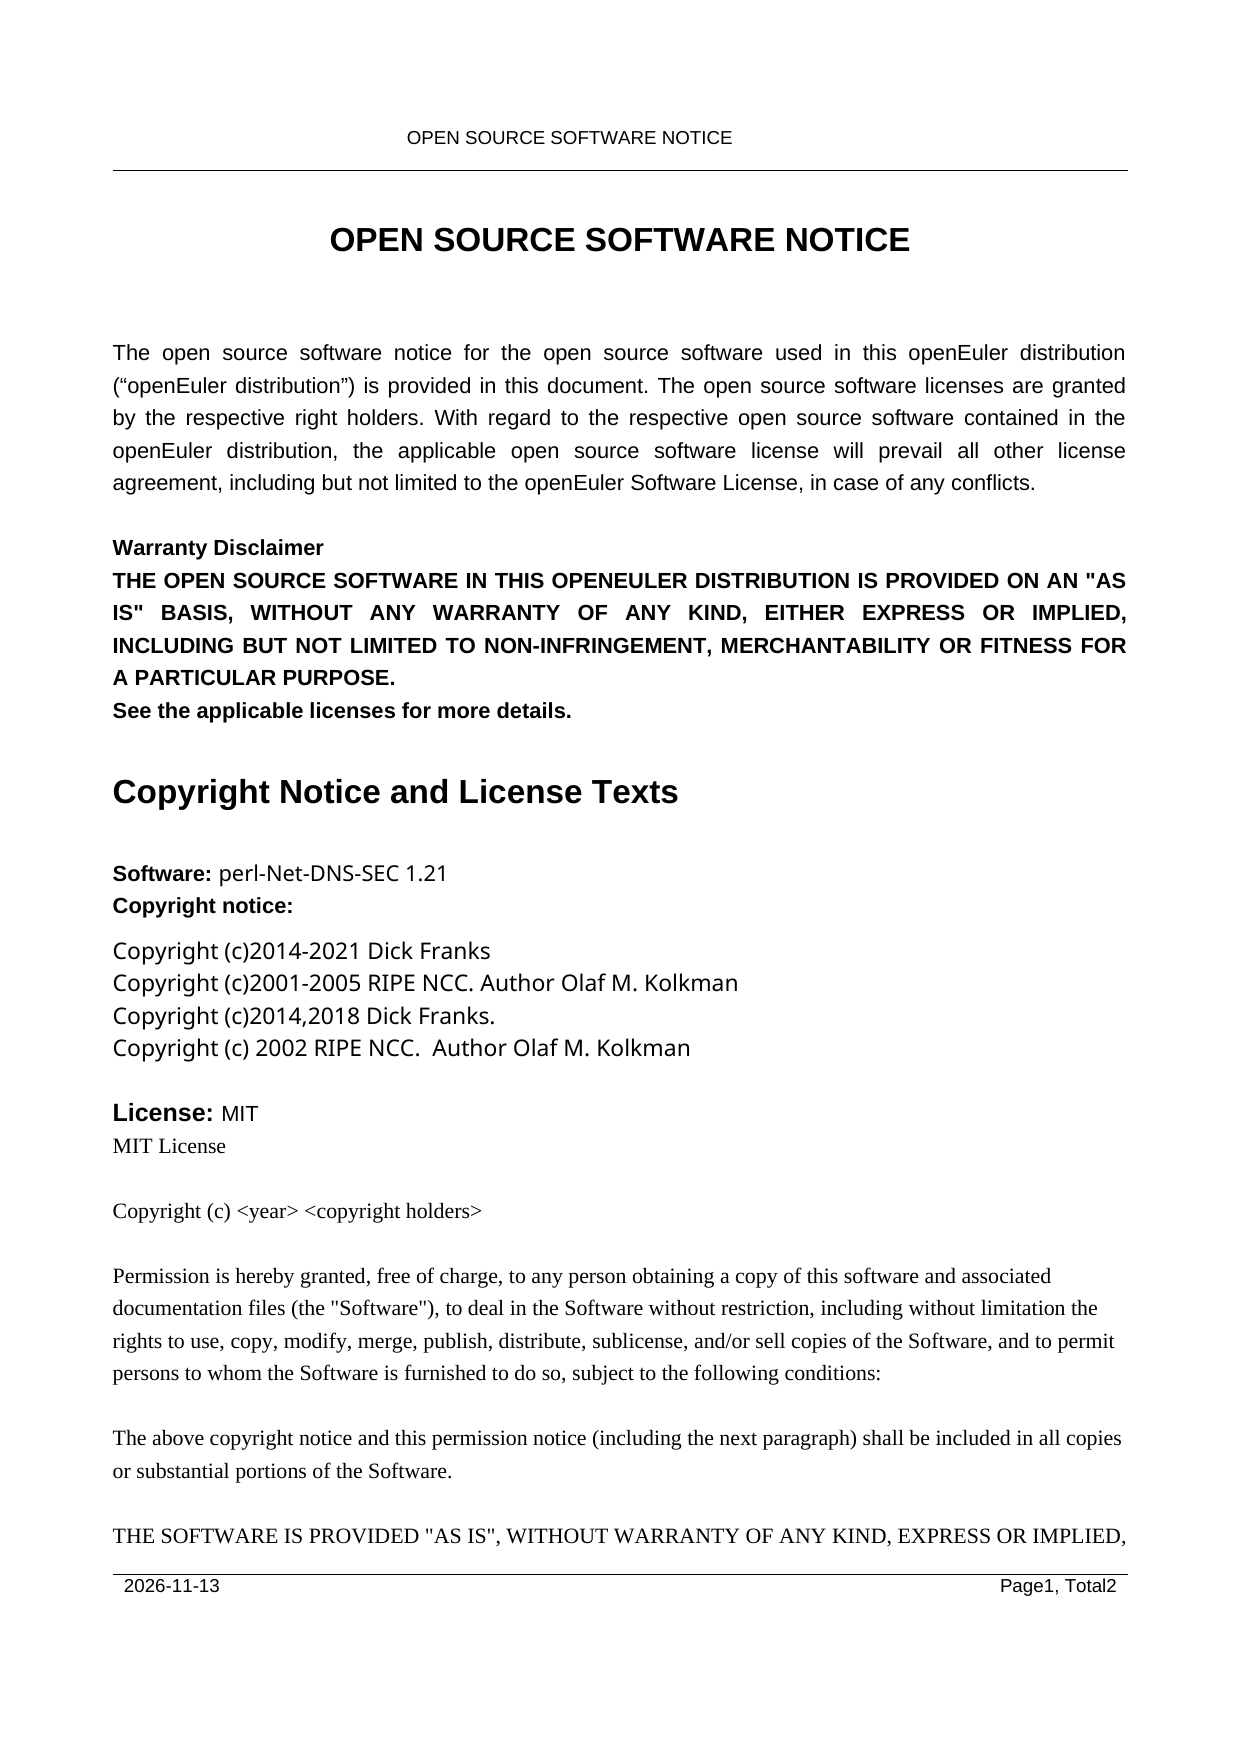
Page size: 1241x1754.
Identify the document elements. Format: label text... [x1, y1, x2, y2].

text Warranty Disclaimer [112, 531, 1128, 564]
text THE OPEN SOURCE SOFTWARE IN THIS OPENEULER DISTRIBUTION IS PROVIDED ON AN "AS IS" BASIS, WITHOUT ANY WARRANTY OF ANY KIND, EITHER EXPRESS OR IMPLIED, INCLUDING BUT NOT LIMITED TO NON-INFRINGEMENT, MERCHANTABILITY OR FITNESS FOR A PARTICULAR PURPOSE. See the applicable licenses for more details. [112, 564, 1128, 726]
text Copyright Notice and License Texts [112, 759, 1128, 824]
text OPEN SOURCE SOFTWARE NOTICE [112, 206, 1128, 271]
text Copyright notice: [112, 889, 1128, 921]
text Copyright (c)2014,2018 Dick Franks. [112, 999, 1128, 1031]
text License: MIT [112, 1096, 1128, 1129]
text Copyright (c) 2002 RIPE NCC. Author Olaf M. Kolkman [112, 1031, 1128, 1064]
text Copyright (c)2001-2005 RIPE NCC. Author Olaf M. Kolkman [112, 966, 1128, 999]
title Software: perl-Net-DNS-SEC 1.21 [112, 856, 1128, 889]
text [112, 1129, 1128, 1551]
text The open source software notice for the open source software used in this openEuler distribution (“openEuler distribution”) is provided in this document. The open source software licenses are granted by the respective right holders. With regard to the respective open source software contained in the openEuler distribution, the applicable open source software license will prevail all other license agreement, including but not limited to the openEuler Software License, in case of any conflicts. [112, 336, 1128, 499]
text Copyright (c)2014-2021 Dick Franks [112, 934, 1128, 966]
